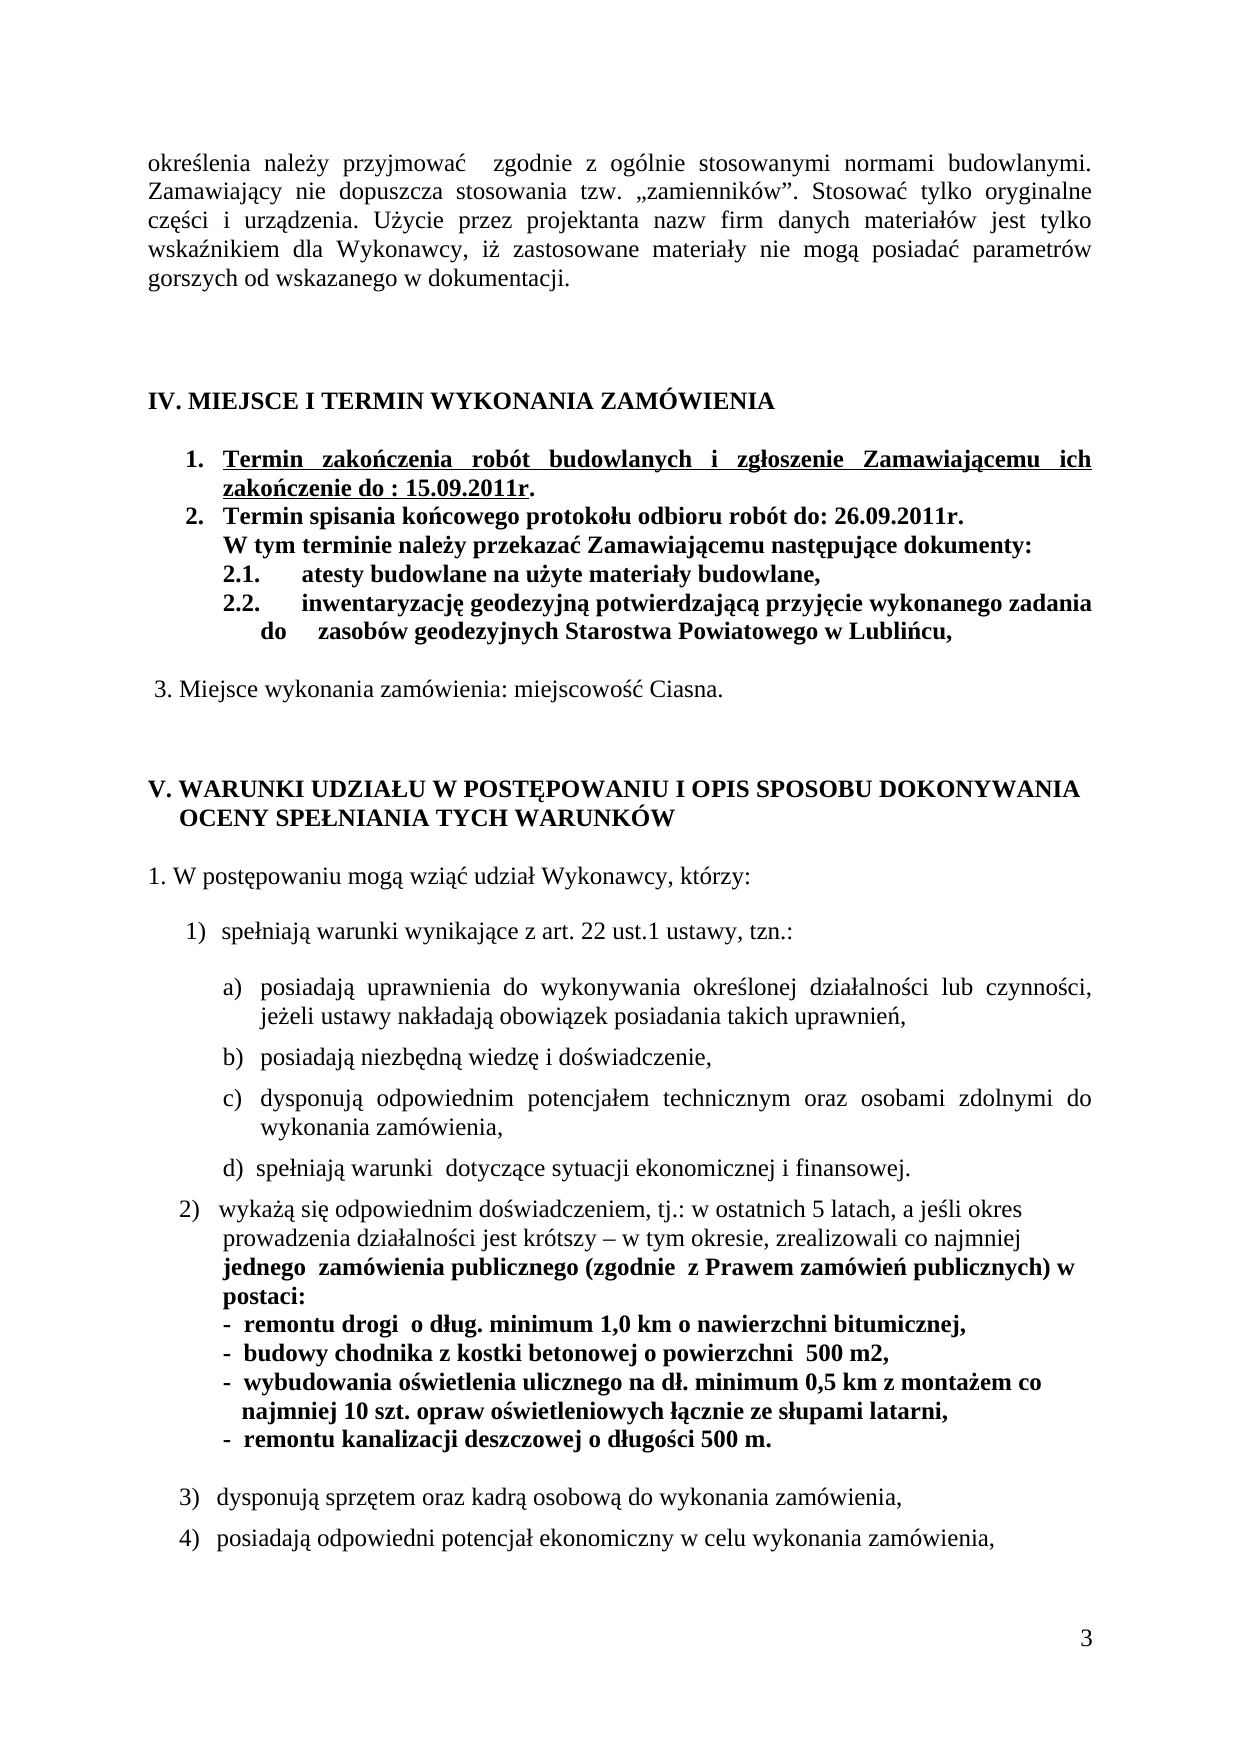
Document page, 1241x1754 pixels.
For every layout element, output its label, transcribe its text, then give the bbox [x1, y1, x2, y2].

list - remontu drogi o dług. minimum 1,0 km o nawierzchni bitumicznej, [185, 1309, 1093, 1338]
text OCENY SPEŁNIANIA TYCH WARUNKÓW [148, 803, 1093, 832]
list Termin spisania końcowego protokołu odbioru robót do: 26.09.2011r. [185, 501, 1093, 530]
text 2) wykażą się odpowiednim doświadczeniem, tj.: w ostatnich 5 latach, a jeśli okres [148, 1194, 1093, 1223]
list - wybudowania oświetlenia ulicznego na dł. minimum 0,5 km z montażem co [185, 1367, 1093, 1396]
list najmniej 10 szt. opraw oświetleniowych łącznie ze słupami latarni, [185, 1396, 1093, 1424]
list dysponują odpowiednim potencjałem technicznym oraz osobami zdolnymi do wykonania zamówienia, [223, 1083, 1093, 1141]
text V. WARUNKI UDZIAŁU W POSTĘPOWANIU I OPIS SPOSOBU DOKONYWANIA [148, 774, 1093, 803]
text 1. W postępowaniu mogą wziąć udział Wykonawcy, którzy: [148, 861, 1093, 889]
list jednego zamówienia publicznego (zgodnie z Prawem zamówień publicznych) w [185, 1252, 1093, 1281]
list - remontu kanalizacji deszczowej o długości 500 m. [185, 1424, 1093, 1453]
list postaci: [185, 1281, 1093, 1309]
list inwentaryzację geodezyjną potwierdzającą przyjęcie wykonanego zadania do zasobów geodezyjnych Starostwa Powiatowego w Lublińcu, [223, 588, 1093, 645]
list posiadają odpowiedni potencjał ekonomiczny w celu wykonania zamówienia, [179, 1523, 1093, 1552]
list atesty budowlane na użyte materiały budowlane, [223, 559, 1093, 588]
list posiadają uprawnienia do wykonywania określonej działalności lub czynności, jeżeli ustawy nakładają obowiązek posiadania takich uprawnień, [223, 972, 1093, 1029]
text IV. MIEJSCE I TERMIN WYKONANIA ZAMÓWIENIA [148, 386, 1093, 415]
text prowadzenia działalności jest krótszy – w tym okresie, zrealizowali co najmniej [148, 1223, 1093, 1252]
list dysponują sprzętem oraz kadrą osobową do wykonania zamówienia, [179, 1482, 1093, 1511]
text d) spełniają warunki dotyczące sytuacji ekonomicznej i finansowej. [148, 1153, 1093, 1182]
list - budowy chodnika z kostki betonowej o powierzchni 500 m2, [185, 1338, 1093, 1367]
list Termin zakończenia robót budowlanych i zgłoszenie Zamawiającemu ich zakończenie do : 15.09.2011r. [185, 444, 1093, 501]
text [148, 148, 1093, 291]
list posiadają niezbędną wiedzę i doświadczenie, [223, 1042, 1093, 1071]
text W tym terminie należy przekazać Zamawiającemu następujące dokumenty: [185, 530, 1093, 559]
text 3. Miejsce wykonania zamówienia: miejscowość Ciasna. [148, 674, 1093, 703]
list spełniają warunki wynikające z art. 22 ust.1 ustawy, tzn.: [185, 916, 1093, 945]
